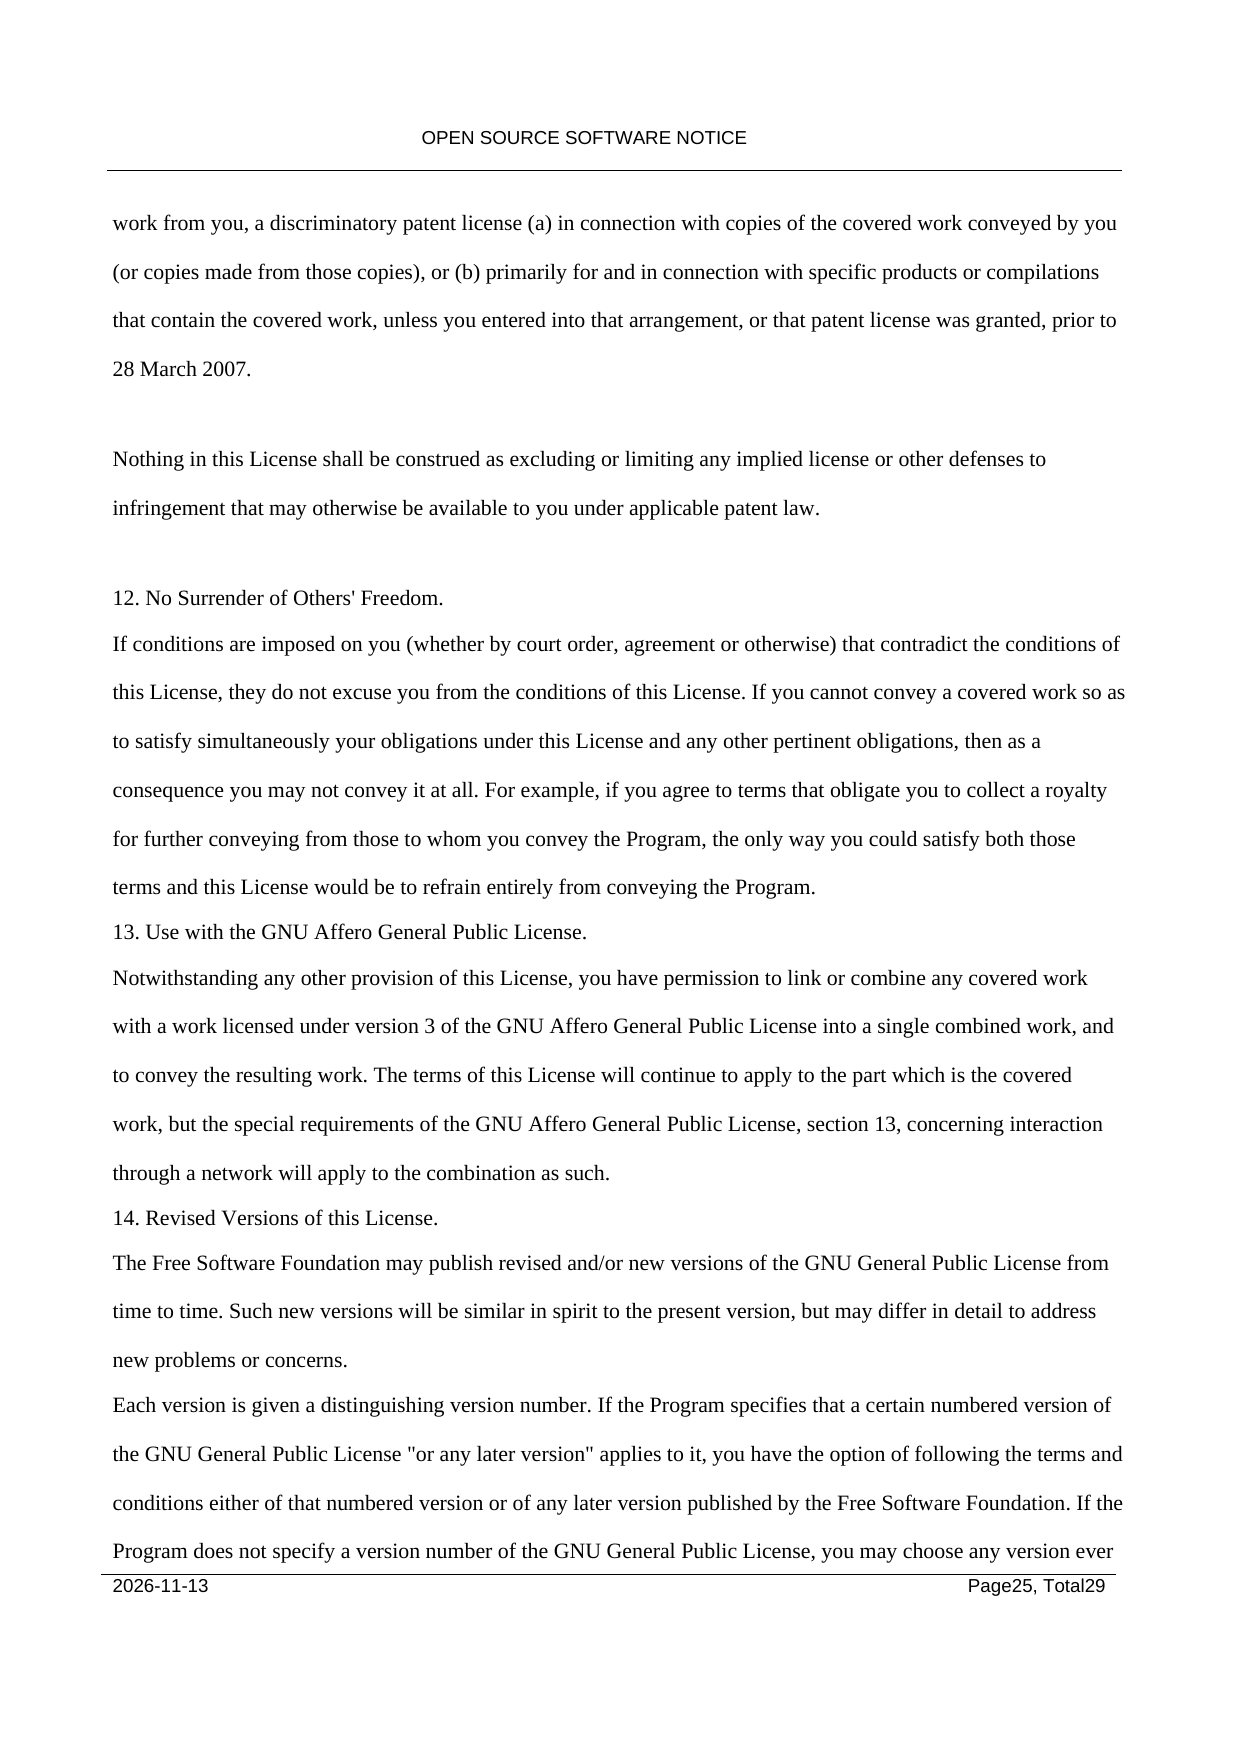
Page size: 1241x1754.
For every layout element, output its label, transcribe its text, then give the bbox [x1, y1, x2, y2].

text If conditions are imposed on you (whether by court order, agreement or otherwise) that contradict the conditions of this License, they do not excuse you from the conditions of this License. If you cannot convey a covered work so as to satisfy simultaneously your obligations under this License and any other pertinent obligations, then as a consequence you may not convey it at all. For example, if you agree to terms that obligate you to collect a royalty for further conveying from those to whom you convey the Program, the only way you could satisfy both those terms and this License would be to refrain entirely from conveying the Program. [112, 627, 1128, 903]
text Nothing in this License shall be construed as excluding or limiting any implied license or other defenses to infringement that may otherwise be available to you under applicable patent law. [112, 443, 1128, 524]
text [112, 206, 1128, 385]
text Notwithstanding any other provision of this License, you have permission to link or combine any covered work with a work licensed under version 3 of the GNU Affero General Public License into a single combined work, and to convey the resulting work. The terms of this License will continue to apply to the part which is the covered work, but the special requirements of the GNU Affero General Public License, section 13, concerning interaction through a network will apply to the combination as such. [112, 961, 1128, 1188]
text 13. Use with the GNU Affero General Public License. [112, 916, 1128, 948]
text 12. No Surrender of Others' Freedom. [112, 582, 1128, 614]
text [112, 1389, 1128, 1567]
text 14. Revised Versions of this License. [112, 1201, 1128, 1233]
text The Free Software Foundation may publish revised and/or new versions of the GNU General Public License from time to time. Such new versions will be similar in spirit to the present version, but may differ in detail to address new problems or concerns. [112, 1246, 1128, 1376]
